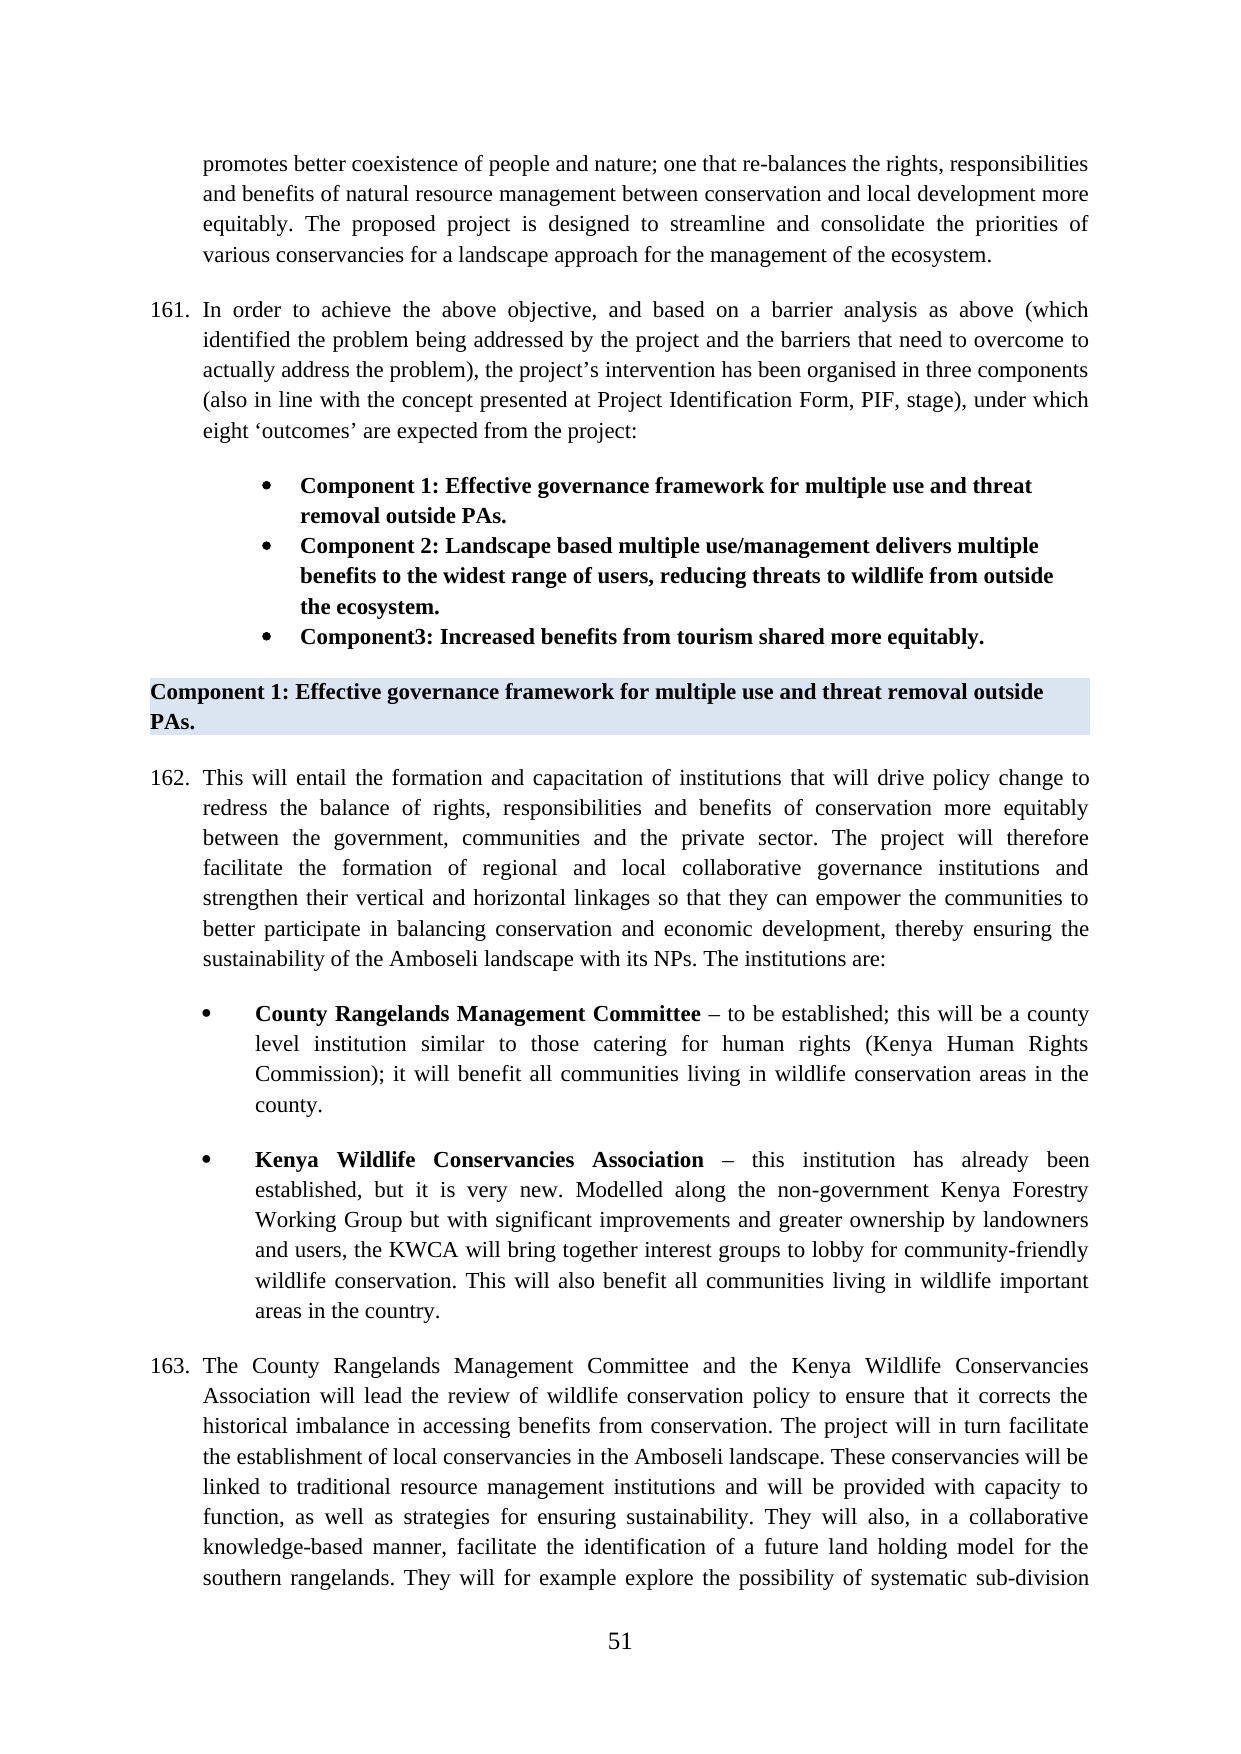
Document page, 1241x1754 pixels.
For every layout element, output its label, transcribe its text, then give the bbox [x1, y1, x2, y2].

text In order to achieve the above objective, and based on a barrier analysis as above (which identified the problem being addressed by the project and the barriers that need to overcome to actually address the problem), the project’s intervention has been organised in three components (also in line with the concept presented at Project Identification Form, PIF, stage), under which eight ‘outcomes’ are expected from the project: [150, 296, 1090, 443]
list Kenya Wildlife Conservancies Association – this institution has already been established, but it is very new. Modelled along the non-government Kenya Forestry Working Group but with significant improvements and greater ownership by landowners and users, the KWCA will bring together interest groups to lobby for community-friendly wildlife conservation. This will also benefit all communities living in wildlife important areas in the country. [202, 1146, 1090, 1323]
list Component 1: Effective governance framework for multiple use and threat removal outside PAs. [262, 472, 1090, 528]
list Component3: Increased benefits from tourism shared more equitably. [262, 623, 1090, 649]
list County Rangelands Management Committee – to be established; this will be a county level institution similar to those catering for human rights (Kenya Human Rights Commission); it will benefit all communities living in wildlife conservation areas in the county. [202, 1000, 1090, 1117]
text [150, 1352, 1090, 1590]
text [150, 150, 1090, 267]
text Component 1: Effective governance framework for multiple use and threat removal outside PAs. [150, 678, 1090, 735]
list Component 2: Landscape based multiple use/management delivers multiple benefits to the widest range of users, reducing threats to wildlife from outside the ecosystem. [262, 532, 1090, 619]
text This will entail the formation and capacitation of institutions that will drive policy change to redress the balance of rights, responsibilities and benefits of conservation more equitably between the government, communities and the private sector. The project will therefore facilitate the formation of regional and local collaborative governance institutions and strengthen their vertical and horizontal linkages so that they can empower the communities to better participate in balancing conservation and economic development, thereby ensuring the sustainability of the Amboseli landscape with its NPs. The institutions are: [150, 763, 1090, 971]
